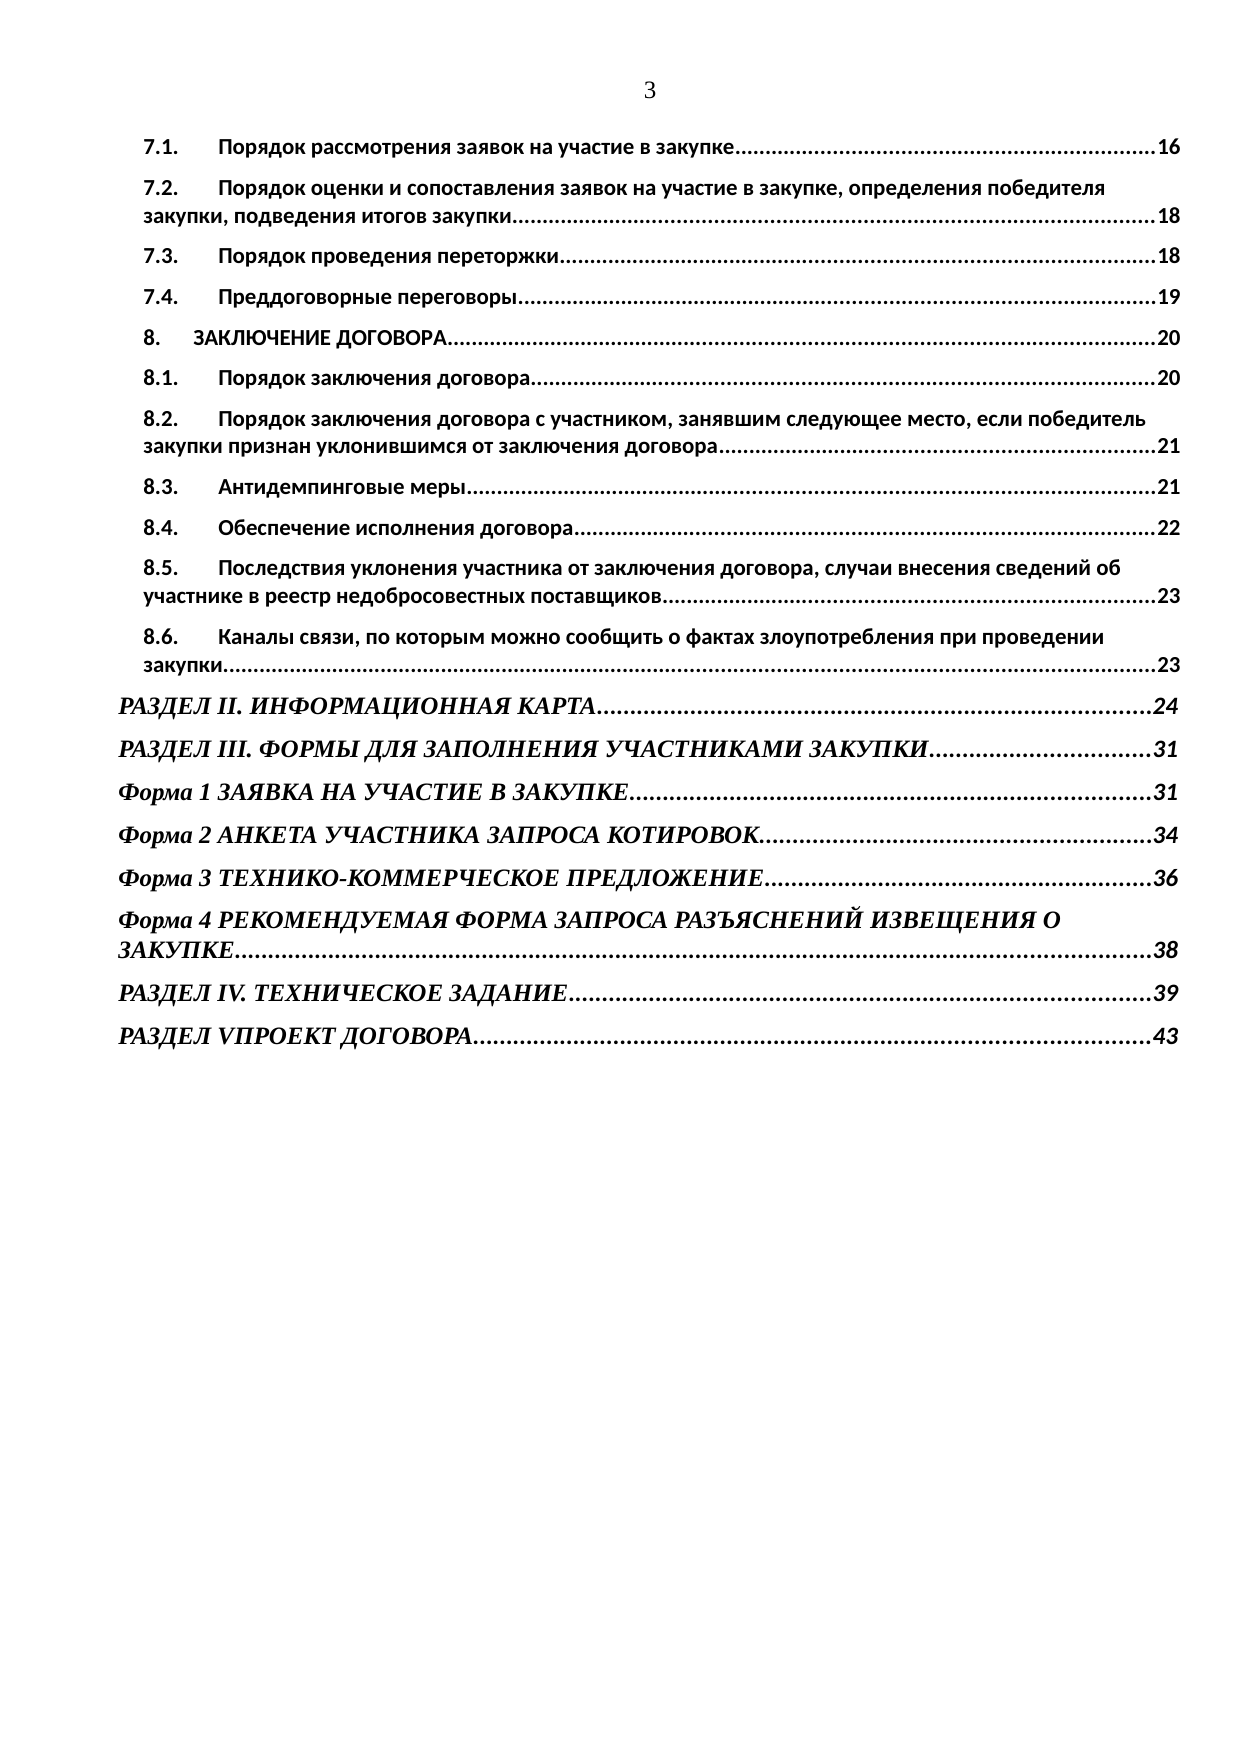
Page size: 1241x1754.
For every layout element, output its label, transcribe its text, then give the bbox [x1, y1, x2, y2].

text 8. ЗАКЛЮЧЕНИЕ ДОГОВОРА 20 [143, 323, 1181, 351]
text 8.3. Антидемпинговые меры 21 [143, 472, 1181, 500]
text РАЗДЕЛ IV. ТЕХНИЧЕСКОЕ ЗАДАНИЕ 39 [118, 977, 1181, 1008]
text 8.1. Порядок заключения договора 20 [143, 363, 1181, 391]
text РАЗДЕЛ VПРОЕКТ ДОГОВОРА 43 [118, 1020, 1181, 1051]
text РАЗДЕЛ III. ФОРМЫ ДЛЯ ЗАПОЛНЕНИЯ УЧАСТНИКАМИ ЗАКУПКИ 31 [118, 733, 1181, 764]
text Форма 1 ЗАЯВКА НА УЧАСТИЕ В ЗАКУПКЕ 31 [118, 776, 1181, 807]
text 8.6. Каналы связи, по которым можно сообщить о фактах злоупотребления при проведении закупки 23 [143, 622, 1181, 678]
text Форма 2 АНКЕТА УЧАСТНИКА ЗАПРОСА КОТИРОВОК 34 [118, 819, 1181, 850]
text 7.4. Преддоговорные переговоры 19 [143, 282, 1181, 310]
text 7.3. Порядок проведения переторжки 18 [143, 242, 1181, 269]
text РАЗДЕЛ II. ИНФОРМАЦИОННАЯ КАРТА 24 [118, 690, 1181, 721]
text 8.4. Обеспечение исполнения договора 22 [143, 513, 1181, 541]
text 8.2. Порядок заключения договора с участником, занявшим следующее место, если победитель закупки признан уклонившимся от заключения договора 21 [143, 404, 1181, 460]
text Форма 3 ТЕХНИКО-КОММЕРЧЕСКОЕ ПРЕДЛОЖЕНИЕ 36 [118, 862, 1181, 893]
text 7.1. Порядок рассмотрения заявок на участие в закупке 16 [143, 132, 1181, 161]
text 8.5. Последствия уклонения участника от заключения договора, случаи внесения сведений об участнике в реестр недобросовестных поставщиков 23 [143, 553, 1181, 609]
text 7.2. Порядок оценки и сопоставления заявок на участие в закупке, определения победителя закупки, подведения итогов закупки 18 [143, 173, 1181, 229]
text Форма 4 РЕКОМЕНДУЕМАЯ ФОРМА ЗАПРОСА РАЗЪЯСНЕНИЙ ИЗВЕЩЕНИЯ О ЗАКУПКЕ 38 [118, 905, 1181, 965]
